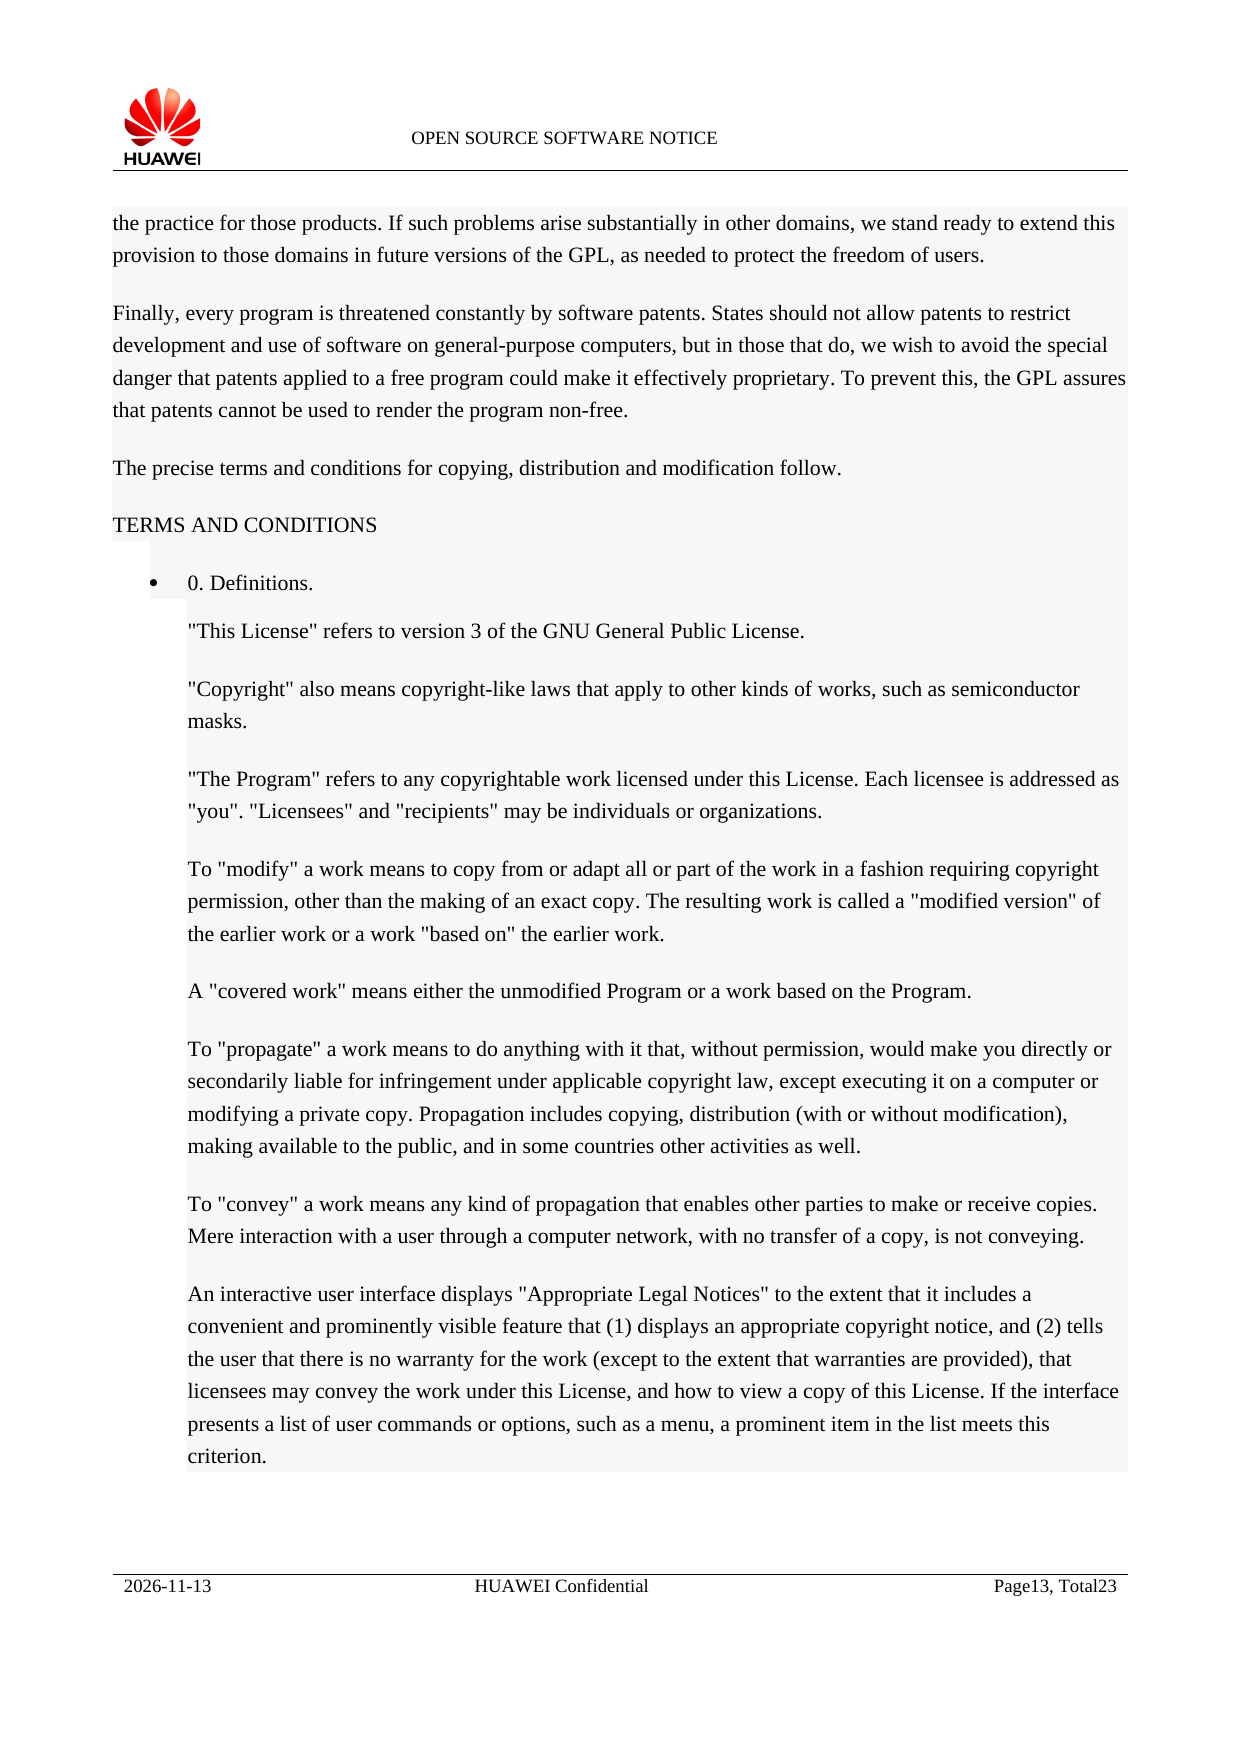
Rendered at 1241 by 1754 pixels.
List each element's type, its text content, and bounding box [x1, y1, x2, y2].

text To "convey" a work means any kind of propagation that enables other parties to make or receive copies. Mere interaction with a user through a computer network, with no transfer of a copy, is not conveying. [187, 1187, 1128, 1252]
list 0. Definitions. [150, 566, 1128, 599]
text To "modify" a work means to copy from or adapt all or part of the work in a fashion requiring copyright permission, other than the making of an exact copy. The resulting work is called a "modified version" of the earlier work or a work "based on" the earlier work. [187, 852, 1128, 949]
text An interactive user interface displays "Appropriate Legal Notices" to the extent that it includes a convenient and prominently visible feature that (1) displays an appropriate copyright notice, and (2) tells the user that there is no warranty for the work (except to the extent that warranties are provided), that licensees may convey the work under this License, and how to view a copy of this License. If the interface presents a list of user commands or options, such as a menu, a prominent item in the list meets this criterion. [187, 1277, 1128, 1472]
text TERMS AND CONDITIONS [112, 509, 1128, 541]
text The precise terms and conditions for copying, distribution and modification follow. [112, 451, 1128, 484]
text To "propagate" a work means to do anything with it that, without permission, would make you directly or secondarily liable for infringement under applicable copyright law, except executing it on a computer or modifying a private copy. Propagation includes copying, distribution (with or without modification), making available to the public, and in some countries other activities as well. [187, 1032, 1128, 1162]
text "The Program" refers to any copyrightable work licensed under this License. Each licensee is addressed as "you". "Licensees" and "recipients" may be individuals or organizations. [187, 762, 1128, 827]
text Finally, every program is threatened constantly by software patents. States should not allow patents to restrict development and use of software on general-purpose computers, but in those that do, we wish to avoid the special danger that patents applied to a free program could make it effectively proprietary. To prevent this, the GPL assures that patents cannot be used to render the program non-free. [112, 296, 1128, 426]
text "This License" refers to version 3 of the GNU General Public License. [187, 614, 1128, 647]
picture [124, 88, 201, 165]
text "Copyright" also means copyright-like laws that apply to other kinds of works, such as semiconductor masks. [187, 672, 1128, 737]
text A "covered work" means either the unmodified Program or a work based on the Program. [187, 974, 1128, 1007]
